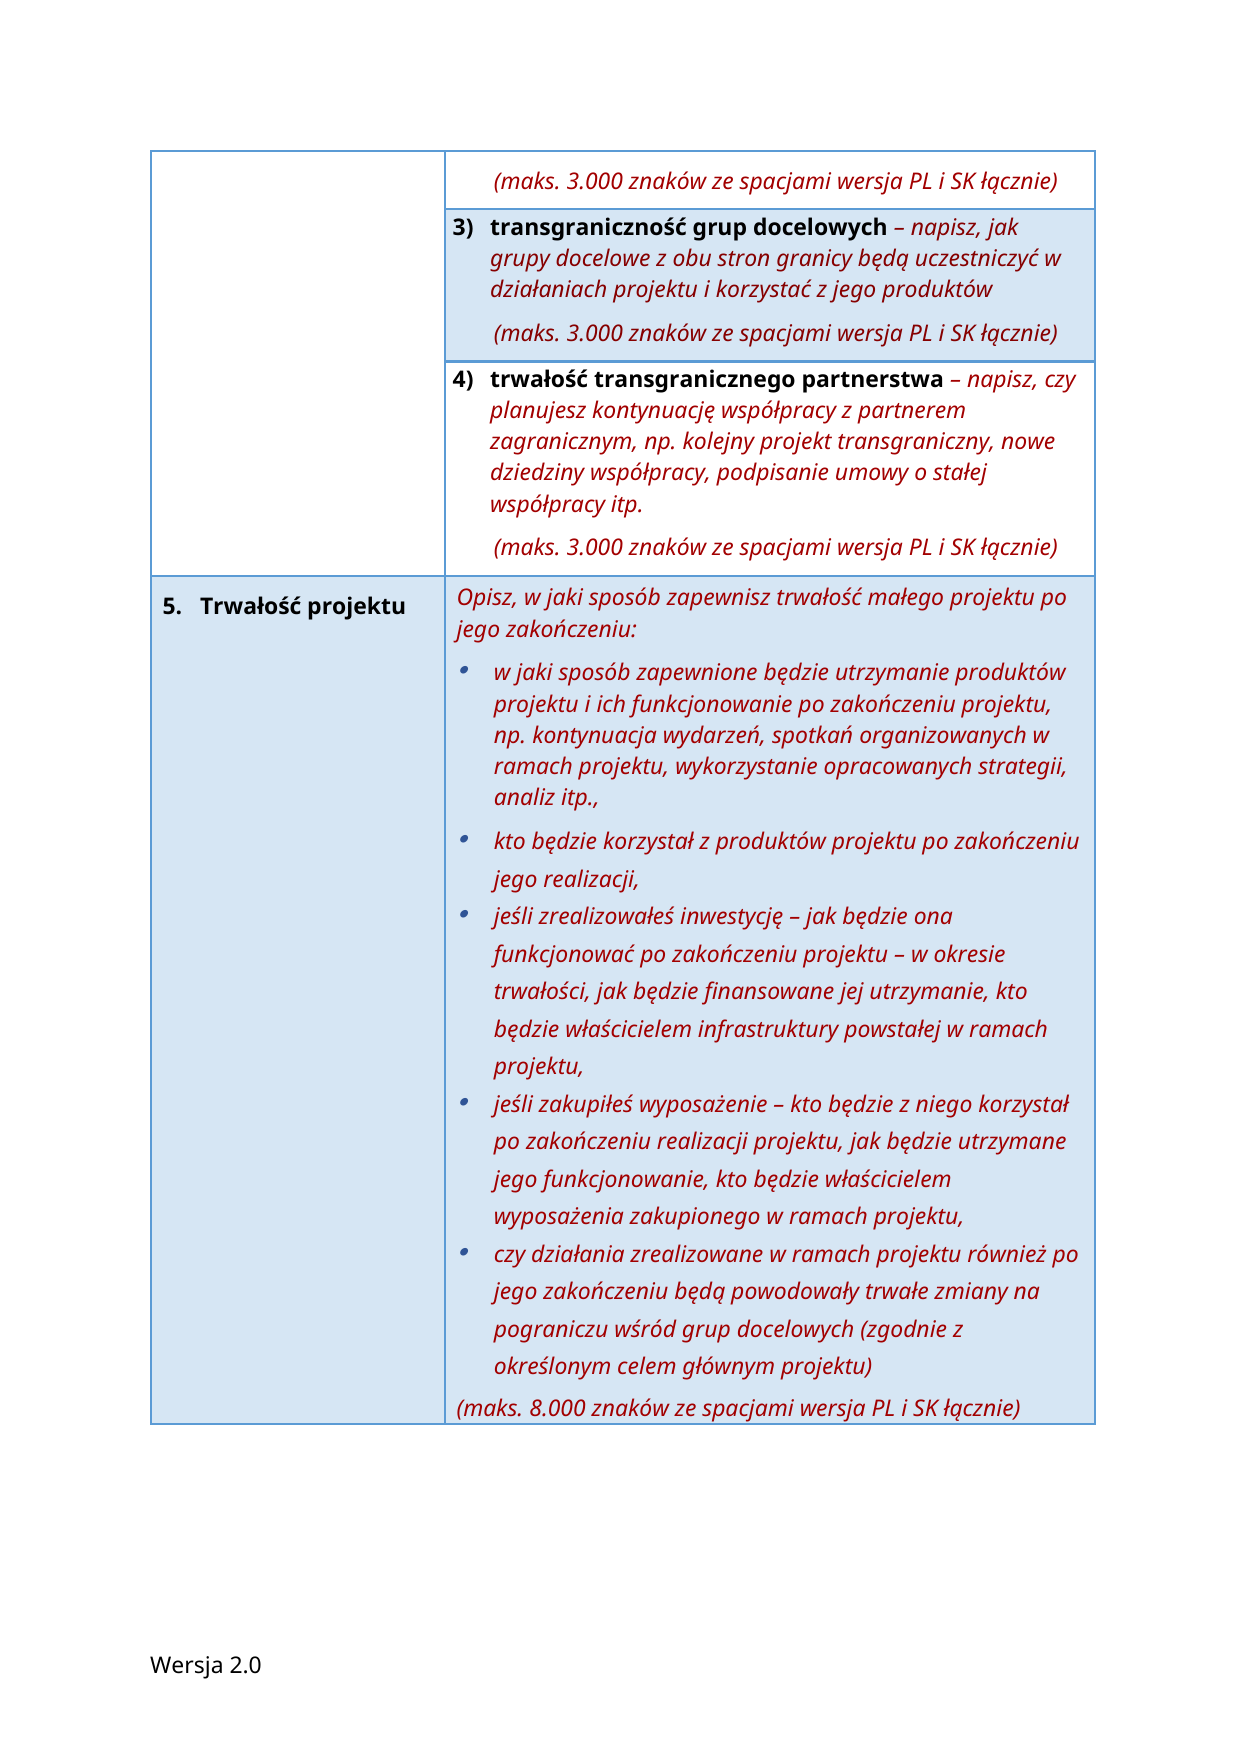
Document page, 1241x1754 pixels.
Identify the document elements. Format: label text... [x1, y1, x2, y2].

table_cell Opisz, w jaki sposób zapewnisz trwałość małego projektu po jego zakończeniu: w jaki sposób zapewnione będzie utrzymanie produktów projektu i ich funkcjonowanie po zakończeniu projektu, np. kontynuacja wydarzeń, spotkań organizowanych w ramach projektu, wykorzystanie opracowanych strategii, analiz itp., kto będzie korzystał z produktów projektu po zakończeniu jego realizacji, jeśli zrealizowałeś inwestycję – jak będzie ona funkcjonować po zakończeniu projektu – w okresie trwałości, jak będzie finansowane jej utrzymanie, kto będzie właścicielem infrastruktury powstałej w ramach projektu, jeśli zakupiłeś wyposażenie – kto będzie z niego korzystał po zakończeniu realizacji projektu, jak będzie utrzymane jego funkcjonowanie, kto będzie właścicielem wyposażenia zakupionego w ramach projektu, czy działania zrealizowane w ramach projektu również po jego zakończeniu będą powodowały trwałe zmiany na pograniczu wśród grup docelowych (zgodnie z określonym celem głównym projektu) (maks. 8.000 znaków ze spacjami wersja PL i SK łącznie) [446, 577, 1094, 1423]
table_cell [446, 152, 1094, 208]
table_cell Trwałość projektu [152, 577, 444, 1423]
table_cell transgraniczność grup docelowych – napisz, jak grupy docelowe z obu stron granicy będą uczestniczyć w działaniach projektu i korzystać z jego produktów (maks. 3.000 znaków ze spacjami wersja PL i SK łącznie) [446, 210, 1094, 360]
table_cell trwałość transgranicznego partnerstwa – napisz, czy planujesz kontynuację współpracy z partnerem zagranicznym, np. kolejny projekt transgraniczny, nowe dziedziny współpracy, podpisanie umowy o stałej współpracy itp. (maks. 3.000 znaków ze spacjami wersja PL i SK łącznie) [446, 363, 1094, 575]
